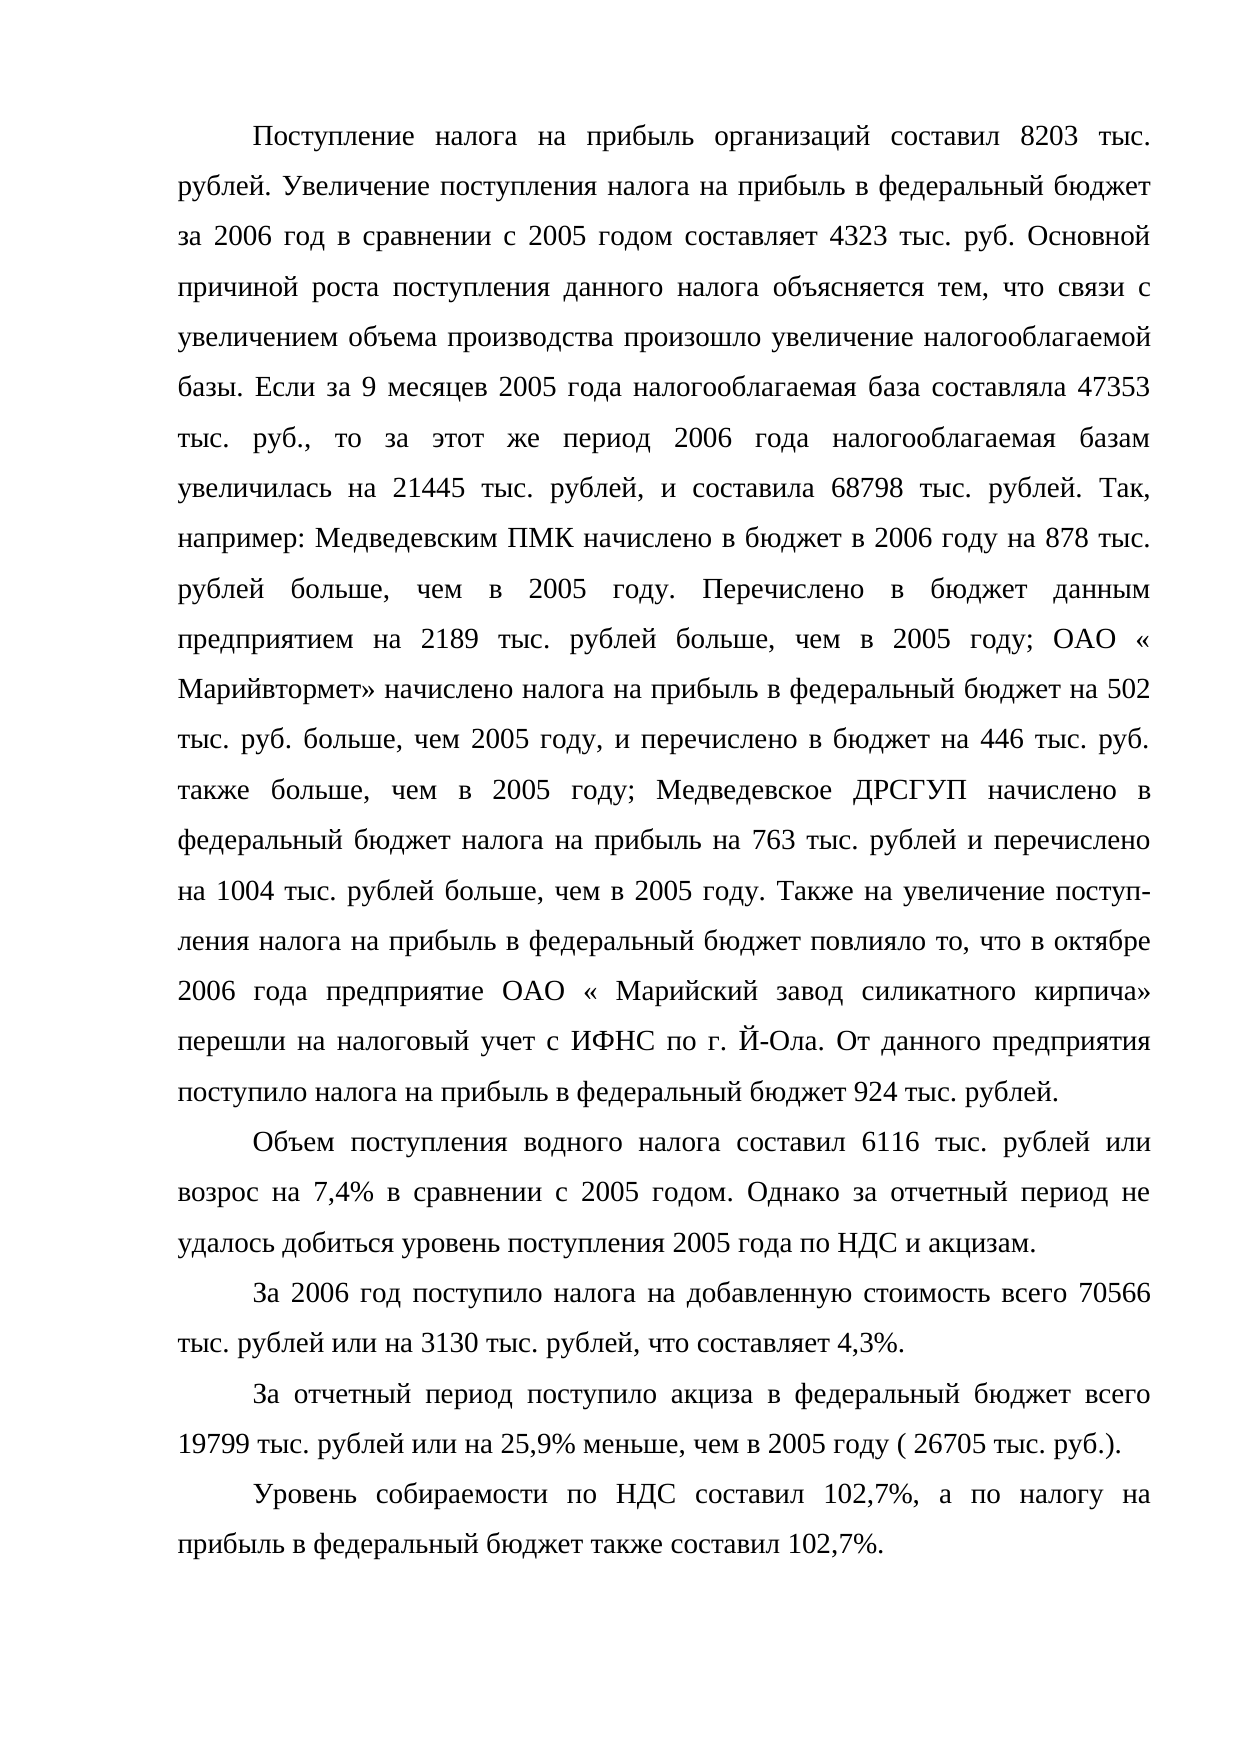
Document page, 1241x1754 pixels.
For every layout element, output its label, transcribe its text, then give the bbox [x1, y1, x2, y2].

text Уровень собираемости по НДС составил 102,7%, а по налогу на прибыль в федеральный бюджет также составил 102,7%. [177, 1477, 1152, 1560]
text Объем поступления водного налога составил 6116 тыс. рублей или возрос на 7,4% в сравнении с 2005 годом. Однако за отчетный период не удалось добиться уровень поступления 2005 года по НДС и акцизам. [177, 1124, 1152, 1258]
text За 2006 год поступило налога на добавленную стоимость всего 70566 тыс. рублей или на 3130 тыс. рублей, что составляет 4,3%. [177, 1275, 1152, 1359]
text За отчетный период поступило акциза в федеральный бюджет всего 19799 тыс. рублей или на 25,9% меньше, чем в 2005 году ( 26705 тыс. руб.). [177, 1376, 1152, 1460]
text Поступление налога на прибыль организаций составил 8203 тыс. рублей. Увеличение поступления налога на прибыль в федеральный бюджет за 2006 год в сравнении с 2005 годом составляет 4323 тыс. руб. Основной причиной роста поступления данного налога объясняется тем, что связи с увеличением объема производства произошло увеличение налогооблагаемой базы. Если за 9 месяцев 2005 года налогооблагаемая база составляла 47353 тыс. руб., то за этот же период 2006 года налогооблагаемая базам увеличилась на 21445 тыс. рублей, и составила 68798 тыс. рублей. Так, например: Медведевским ПМК начислено в бюджет в 2006 году на 878 тыс. рублей больше, чем в 2005 году. Перечислено в бюджет данным предприятием на 2189 тыс. рублей больше, чем в 2005 году; ОАО « Марийвтормет» начислено налога на прибыль в федеральный бюджет на 502 тыс. руб. больше, чем 2005 году, и перечислено в бюджет на 446 тыс. руб. также больше, чем в 2005 году; Медведевское ДРСГУП начислено в федеральный бюджет налога на прибыль на 763 тыс. рублей и перечислено на 1004 тыс. рублей больше, чем в 2005 году. Также на увеличение поступ-ления налога на прибыль в федеральный бюджет повлияло то, что в октябре 2006 года предприятие ОАО « Марийский завод силикатного кирпича» перешли на налоговый учет с ИФНС по г. Й-Ола. От данного предприятия поступило налога на прибыль в федеральный бюджет 924 тыс. рублей. [177, 118, 1152, 1108]
